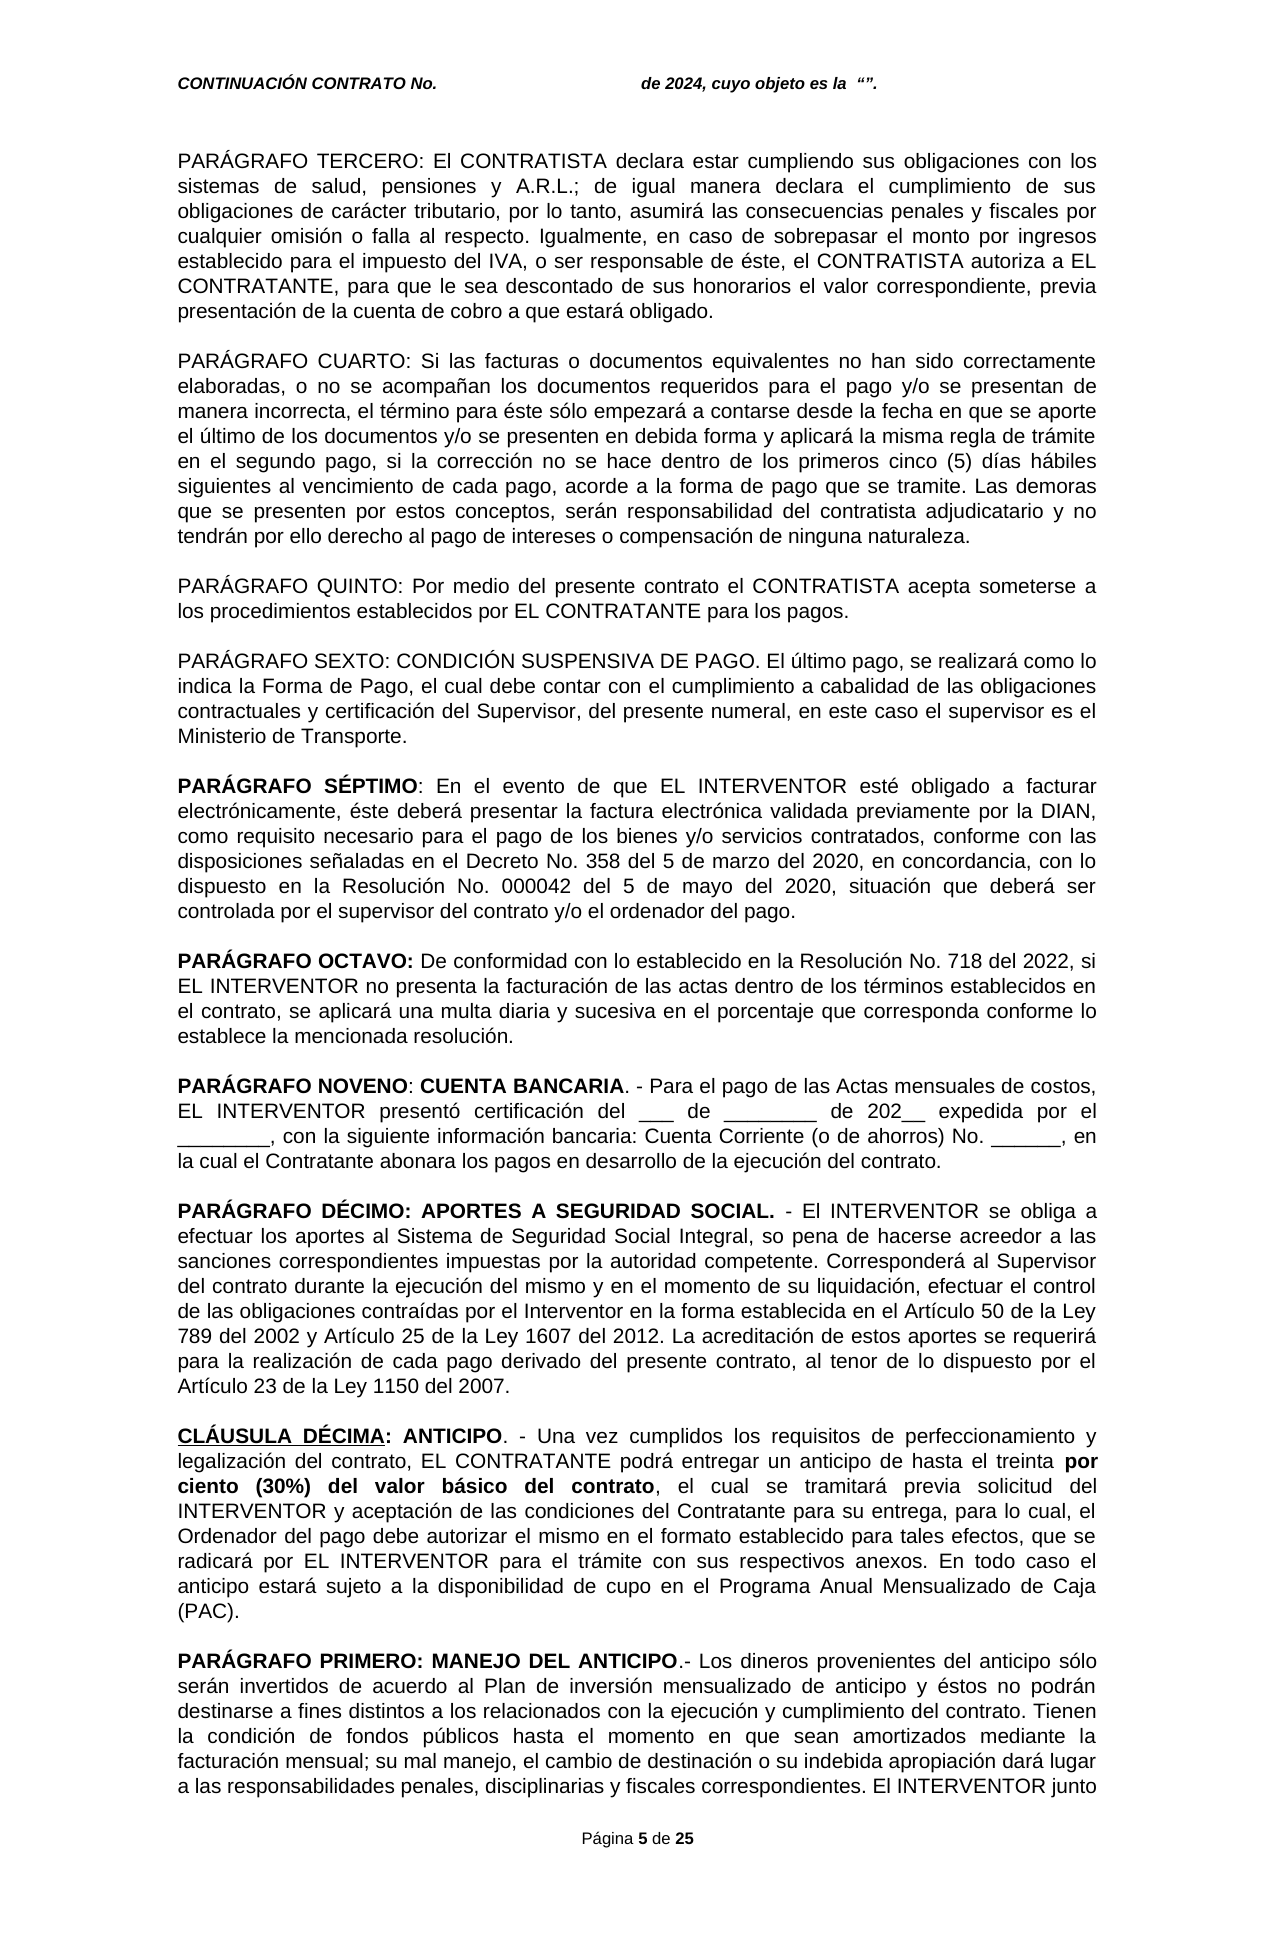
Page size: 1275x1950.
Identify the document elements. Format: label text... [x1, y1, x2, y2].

text PARÁGRAFO SÉPTIMO: En el evento de que EL INTERVENTOR esté obligado a facturar electrónicamente, éste deberá presentar la factura electrónica validada previamente por la DIAN, como requisito necesario para el pago de los bienes y/o servicios contratados, conforme con las disposiciones señaladas en el Decreto No. 358 del 5 de marzo del 2020, en concordancia, con lo dispuesto en la Resolución No. 000042 del 5 de mayo del 2020, situación que deberá ser controlada por el supervisor del contrato y/o el ordenador del pago. [177, 773, 1098, 923]
text PARÁGRAFO NOVENO: CUENTA BANCARIA. - Para el pago de las Actas mensuales de costos, EL INTERVENTOR presentó certificación del ___ de ________ de 202__ expedida por el ________, con la siguiente información bancaria: Cuenta Corriente (o de ahorros) No. ______, en la cual el Contratante abonara los pagos en desarrollo de la ejecución del contrato. [177, 1073, 1098, 1173]
text PARÁGRAFO TERCERO: El CONTRATISTA declara estar cumpliendo sus obligaciones con los sistemas de salud, pensiones y A.R.L.; de igual manera declara el cumplimiento de sus obligaciones de carácter tributario, por lo tanto, asumirá las consecuencias penales y fiscales por cualquier omisión o falla al respecto. Igualmente, en caso de sobrepasar el monto por ingresos establecido para el impuesto del IVA, o ser responsable de éste, el CONTRATISTA autoriza a EL CONTRATANTE, para que le sea descontado de sus honorarios el valor correspondiente, previa presentación de la cuenta de cobro a que estará obligado. [177, 148, 1098, 323]
text CLÁUSULA DÉCIMA: ANTICIPO. - Una vez cumplidos los requisitos de perfeccionamiento y legalización del contrato, EL CONTRATANTE podrá entregar un anticipo de hasta el treinta por ciento (30%) del valor básico del contrato, el cual se tramitará previa solicitud del INTERVENTOR y aceptación de las condiciones del Contratante para su entrega, para lo cual, el Ordenador del pago debe autorizar el mismo en el formato establecido para tales efectos, que se radicará por EL INTERVENTOR para el trámite con sus respectivos anexos. En todo caso el anticipo estará sujeto a la disponibilidad de cupo en el Programa Anual Mensualizado de Caja (PAC). [177, 1423, 1098, 1623]
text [177, 1648, 1098, 1798]
text PARÁGRAFO QUINTO: Por medio del presente contrato el CONTRATISTA acepta someterse a los procedimientos establecidos por EL CONTRATANTE para los pagos. [177, 573, 1098, 623]
text PARÁGRAFO OCTAVO: De conformidad con lo establecido en la Resolución No. 718 del 2022, si EL INTERVENTOR no presenta la facturación de las actas dentro de los términos establecidos en el contrato, se aplicará una multa diaria y sucesiva en el porcentaje que corresponda conforme lo establece la mencionada resolución. [177, 1023, 1098, 1048]
text PARÁGRAFO CUARTO: Si las facturas o documentos equivalentes no han sido correctamente elaboradas, o no se acompañan los documentos requeridos para el pago y/o se presentan de manera incorrecta, el término para éste sólo empezará a contarse desde la fecha en que se aporte el último de los documentos y/o se presenten en debida forma y aplicará la misma regla de trámite en el segundo pago, si la corrección no se hace dentro de los primeros cinco (5) días hábiles siguientes al vencimiento de cada pago, acorde a la forma de pago que se tramite. Las demoras que se presenten por estos conceptos, serán responsabilidad del contratista adjudicatario y no tendrán por ello derecho al pago de intereses o compensación de ninguna naturaleza. [177, 348, 1098, 548]
text PARÁGRAFO SEXTO: CONDICIÓN SUSPENSIVA DE PAGO. El último pago, se realizará como lo indica la Forma de Pago, el cual debe contar con el cumplimiento a cabalidad de las obligaciones contractuales y certificación del Supervisor, del presente numeral, en este caso el supervisor es el Ministerio de Transporte. [177, 648, 1098, 748]
text PARÁGRAFO DÉCIMO: APORTES A SEGURIDAD SOCIAL. - El INTERVENTOR se obliga a efectuar los aportes al Sistema de Seguridad Social Integral, so pena de hacerse acreedor a las sanciones correspondientes impuestas por la autoridad competente. Corresponderá al Supervisor del contrato durante la ejecución del mismo y en el momento de su liquidación, efectuar el control de las obligaciones contraídas por el Interventor en la forma establecida en el Artículo 50 de la Ley 789 del 2002 y Artículo 25 de la Ley 1607 del 2012. La acreditación de estos aportes se requerirá para la realización de cada pago derivado del presente contrato, al tenor de lo dispuesto por el Artículo 23 de la Ley 1150 del 2007. [177, 1198, 1098, 1398]
text PARÁGRAFO OCTAVO: De conformidad con lo establecido en la Resolución No. 718 del 2022, si EL INTERVENTOR no presenta la facturación de las actas dentro de los términos establecidos en el contrato, se aplicará una multa diaria y sucesiva en el porcentaje que corresponda conforme lo establece la mencionada resolución. [177, 948, 1098, 974]
